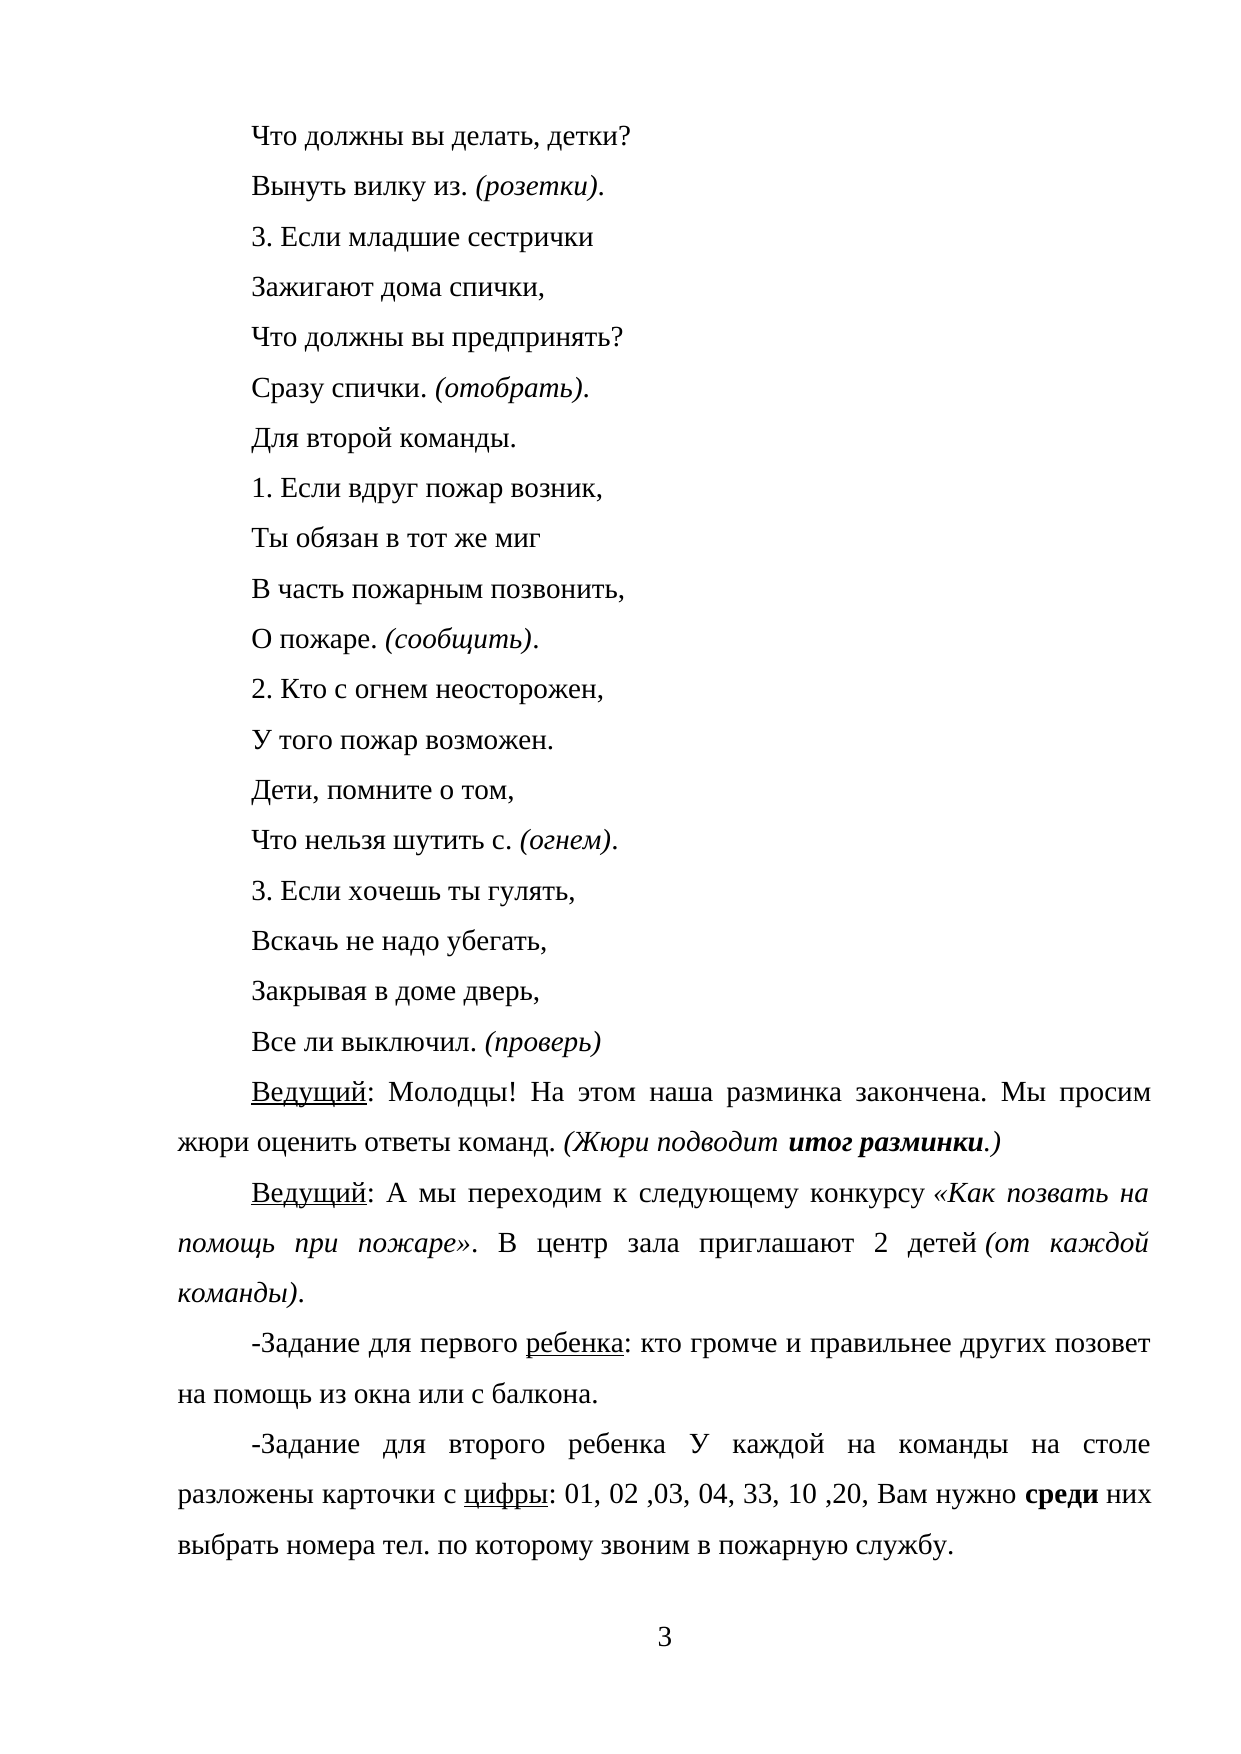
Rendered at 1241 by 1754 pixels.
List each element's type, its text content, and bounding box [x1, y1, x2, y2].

text Дети, помните о том, [177, 772, 1152, 806]
text -Задание для второго ребенка У каждой на команды на столе разложены карточки с цифры: 01, 02 ,03, 04, 33, 10 ,20, Вам нужно среди них выбрать номера тел. по которому звоним в пожарную службу. [177, 1426, 1152, 1560]
text Что должны вы делать, детки? [177, 118, 1152, 152]
text Ведущий: А мы переходим к следующему конкурсу «Как позвать на помощь при пожаре». В центр зала приглашают 2 детей (от каждой команды). [177, 1175, 1152, 1309]
text Ведущий: Молодцы! На этом наша разминка закончена. Мы просим жюри оценить ответы команд. (Жюри подводит итог разминки.) [177, 1074, 1152, 1158]
text Сразу спички. (отобрать). [177, 370, 1152, 403]
text Вскачь не надо убегать, [177, 923, 1152, 957]
text 1. Если вдруг пожар возник, [177, 470, 1152, 504]
text Для второй команды. [177, 420, 1152, 453]
text 3. Если хочешь ты гулять, [177, 873, 1152, 906]
text О пожаре. (сообщить). [177, 621, 1152, 655]
text Зажигают дома спички, [177, 269, 1152, 303]
text Что нельзя шутить с. (огнем). [177, 822, 1152, 856]
text -Задание для первого ребенка: кто громче и правильнее других позовет на помощь из окна или с балкона. [177, 1326, 1152, 1409]
text Закрывая в доме дверь, [177, 973, 1152, 1007]
text 2. Кто с огнем неосторожен, [177, 672, 1152, 705]
text Что должны вы предпринять? [177, 319, 1152, 353]
text В часть пожарным позвонить, [177, 571, 1152, 604]
text Все ли выключил. (проверь) [177, 1024, 1152, 1057]
text 3. Если младшие сестрички [177, 219, 1152, 252]
text Ты обязан в тот же миг [177, 521, 1152, 554]
text У того пожар возможен. [177, 722, 1152, 755]
text Вынуть вилку из. (розетки). [177, 168, 1152, 202]
